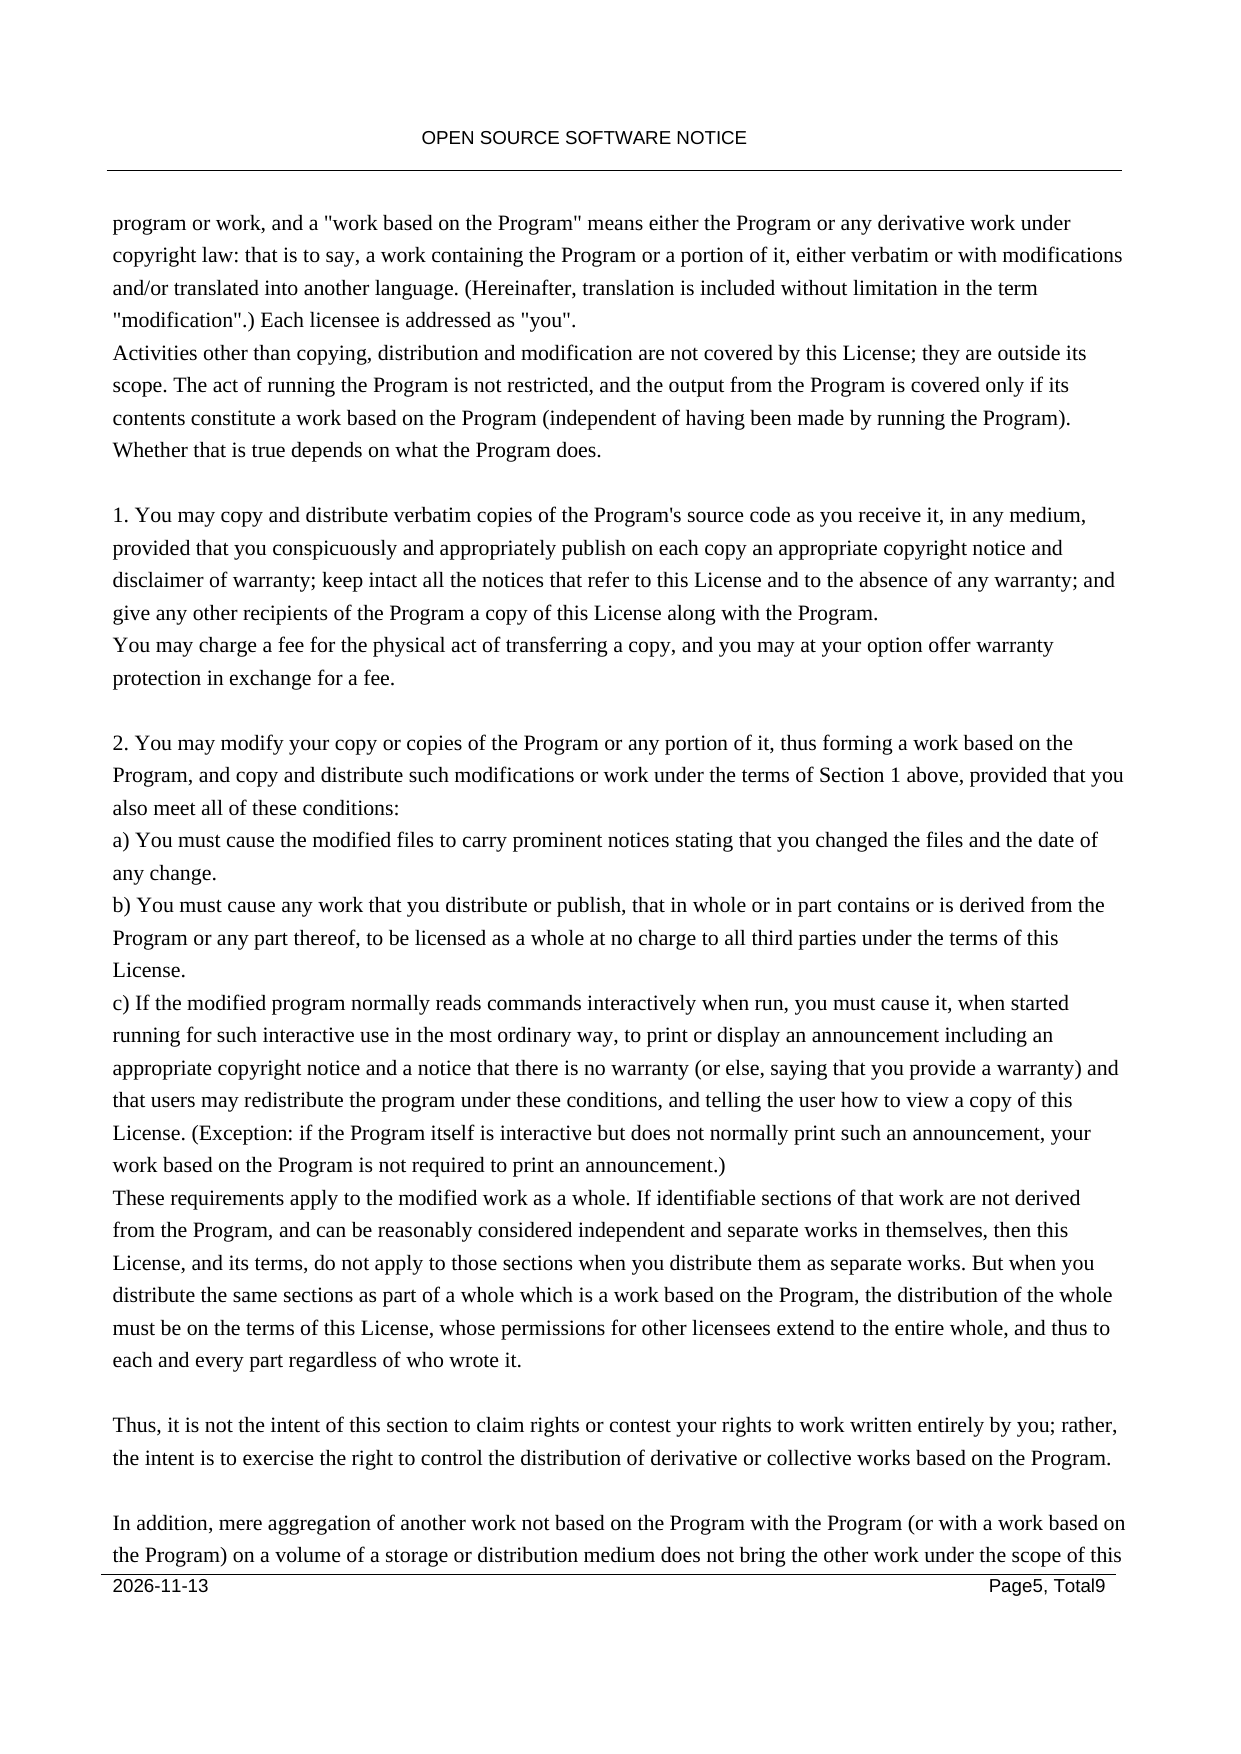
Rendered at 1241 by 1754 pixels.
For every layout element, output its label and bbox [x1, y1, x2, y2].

text [112, 206, 1128, 1571]
